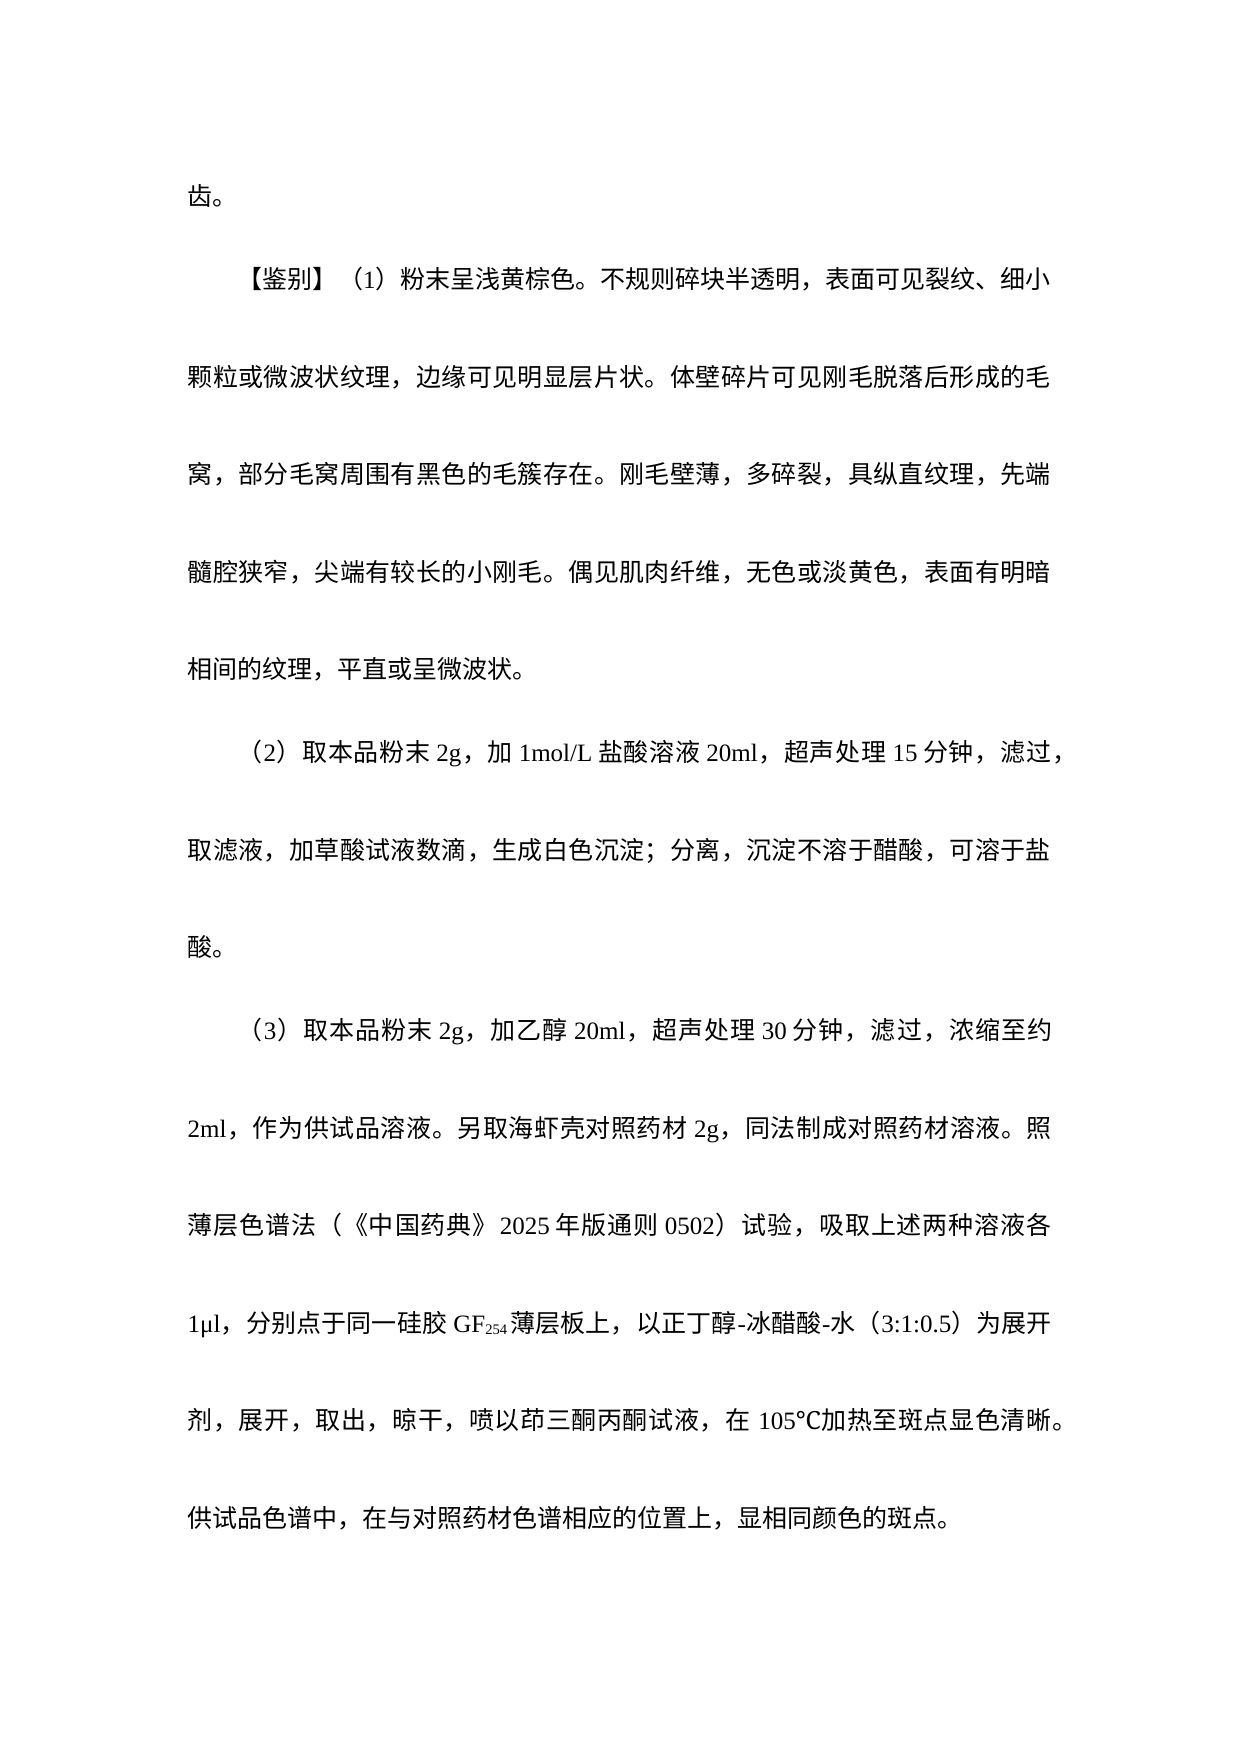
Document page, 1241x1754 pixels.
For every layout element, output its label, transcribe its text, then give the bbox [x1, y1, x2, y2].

text 【鉴别】（1）粉末呈浅黄棕色。不规则碎块半透明，表面可见裂纹、细小颗粒或微波状纹理，边缘可见明显层片状。体壁碎片可见刚毛脱落后形成的毛窝，部分毛窝周围有黑色的毛簇存在。刚毛壁薄，多碎裂，具纵直纹理，先端髓腔狭窄，尖端有较长的小刚毛。偶见肌肉纤维，无色或淡黄色，表面有明暗相间的纹理，平直或呈微波状。 [187, 245, 1053, 700]
text （2）取本品粉末2g，加1mol/L盐酸溶液20ml，超声处理15分钟，滤过，取滤液，加草酸试液数滴，生成白色沉淀；分离，沉淀不溶于醋酸，可溶于盐酸。 [187, 718, 1053, 978]
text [187, 162, 1053, 227]
text （3）取本品粉末2g，加乙醇20ml，超声处理30分钟，滤过，浓缩至约2ml，作为供试品溶液。另取海虾壳对照药材2g，同法制成对照药材溶液。照薄层色谱法（《中国药典》2025年版通则0502）试验，吸取上述两种溶液各1μl，分别点于同一硅胶GF254薄层板上，以正丁醇-冰醋酸-水（3:1:0.5）为展开剂，展开，取出，晾干，喷以茚三酮丙酮试液，在105℃加热至斑点显色清晰。供试品色谱中，在与对照药材色谱相应的位置上，显相同颜色的斑点。 [187, 996, 1053, 1549]
